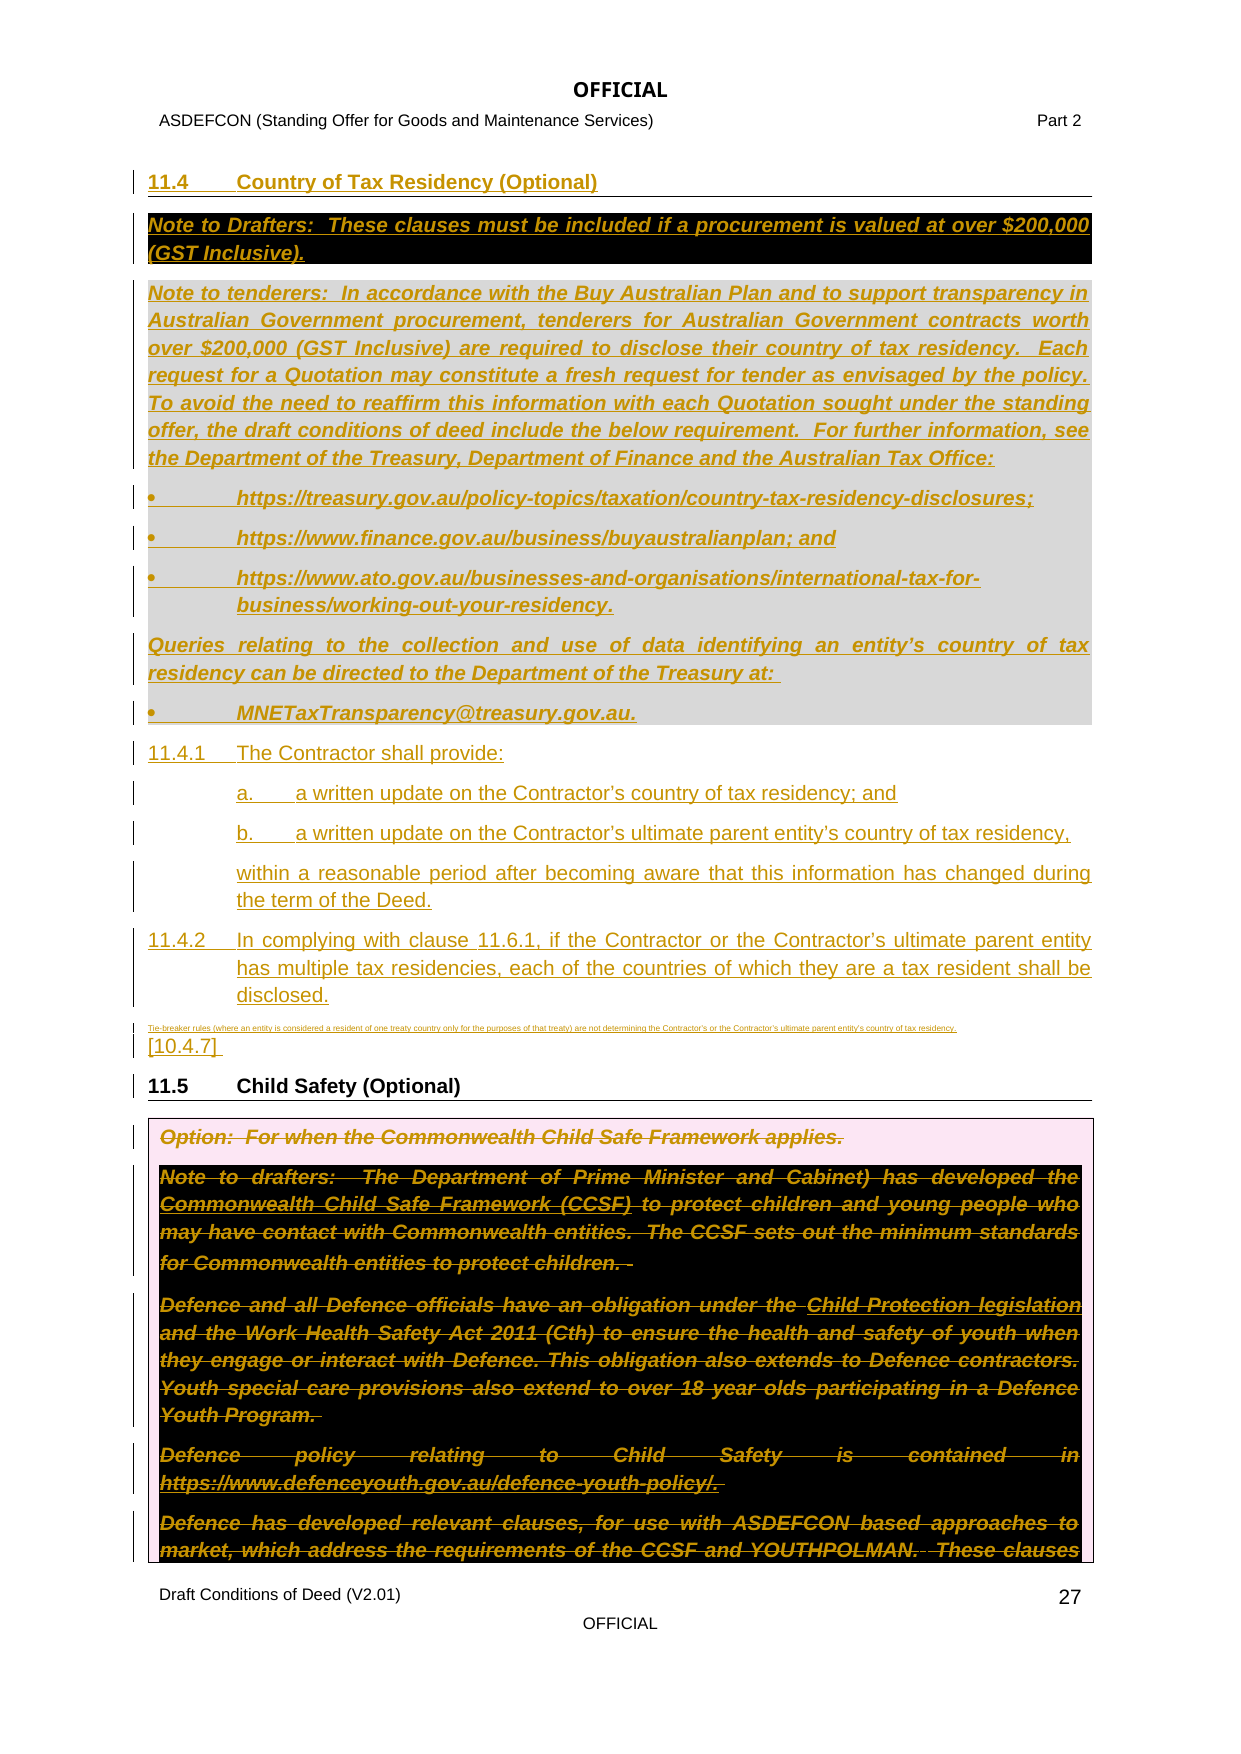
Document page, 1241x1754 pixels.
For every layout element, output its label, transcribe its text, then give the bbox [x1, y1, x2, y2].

text Child Safety (Optional) [148, 1074, 1092, 1100]
